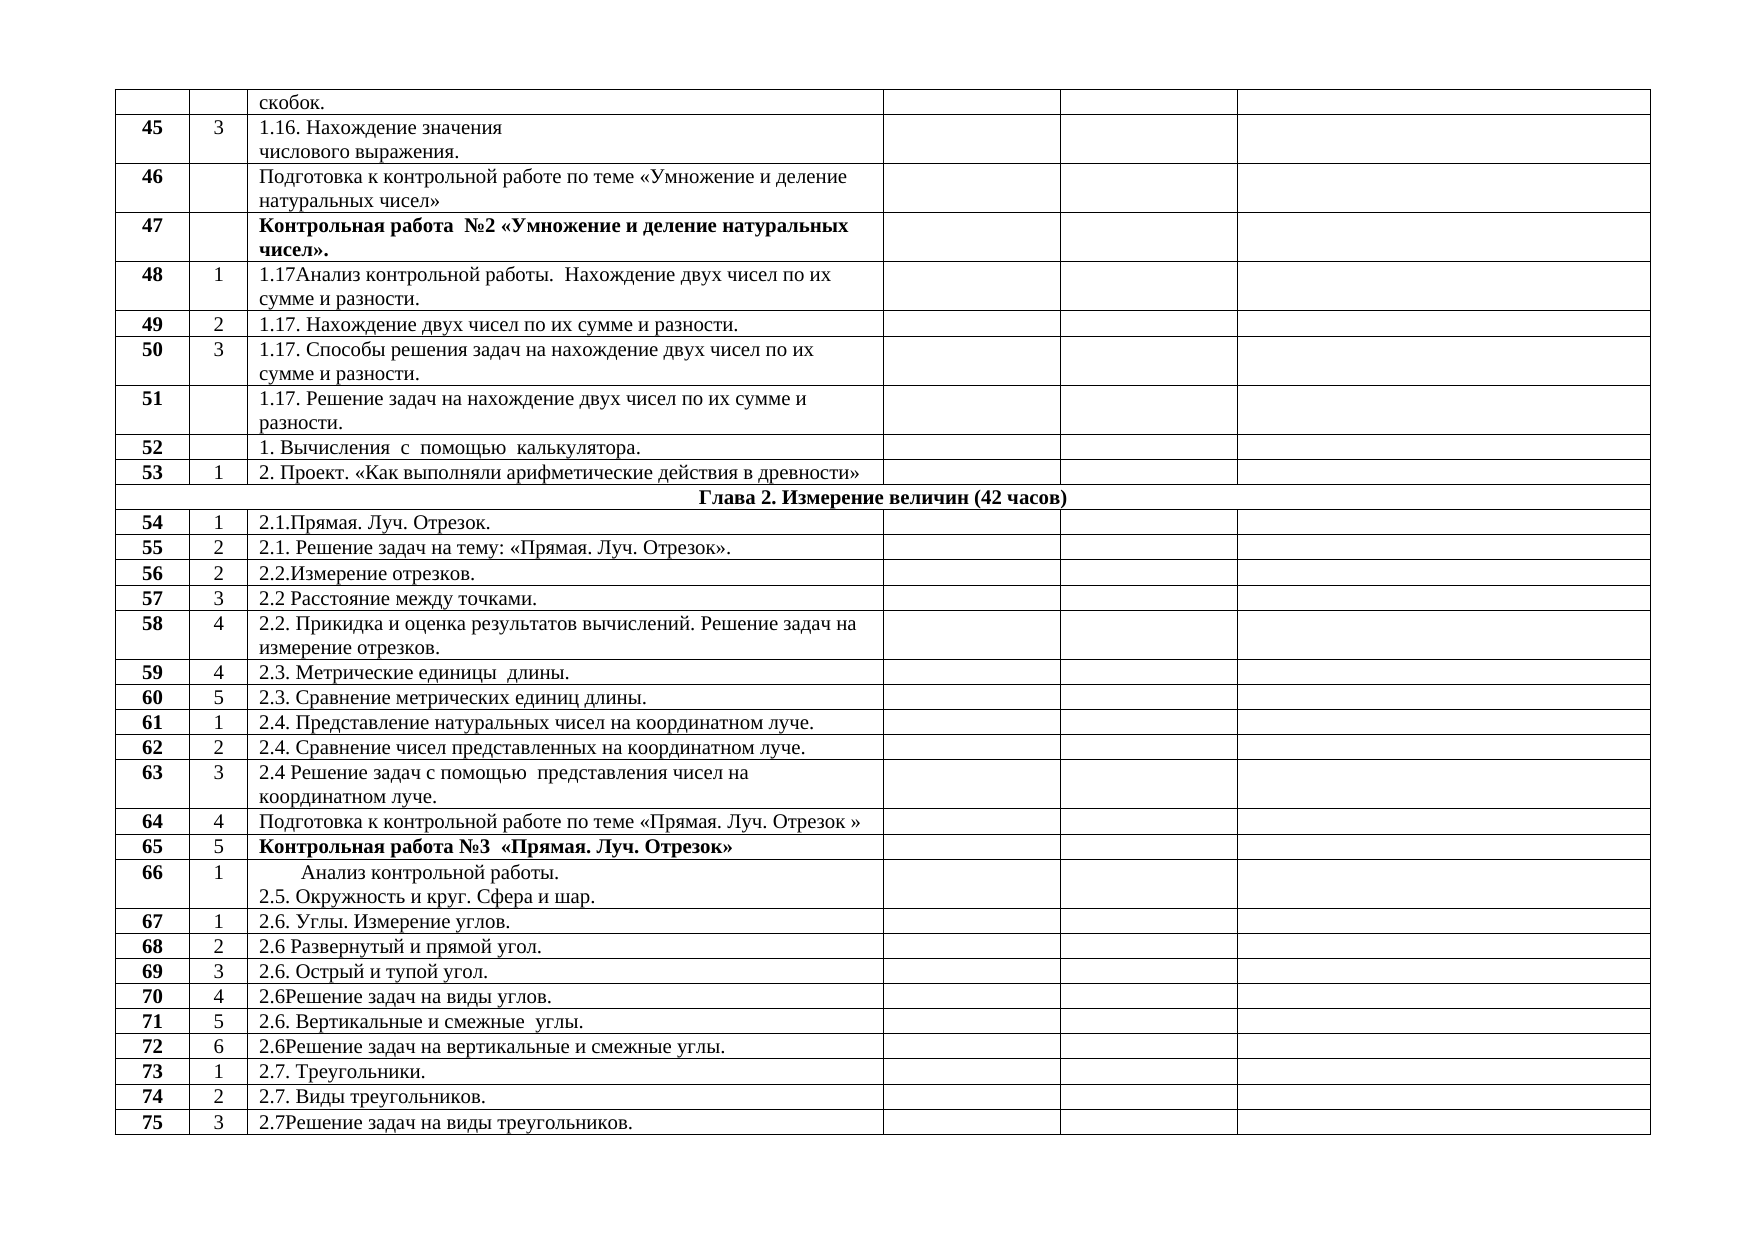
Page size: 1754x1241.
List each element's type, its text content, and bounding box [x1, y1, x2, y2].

table_cell [1061, 710, 1237, 734]
table_cell 2.4 Решение задач с помощью представления чисел на координатном луче. [248, 760, 883, 808]
table_cell [1061, 586, 1237, 609]
table_cell 1 [190, 860, 247, 908]
table_cell [884, 860, 1060, 908]
table_cell 64 [116, 809, 189, 833]
table_cell Контрольная работа №3 «Прямая. Луч. Отрезок» [248, 835, 883, 858]
table_cell 2.6 Развернутый и прямой угол. [248, 934, 883, 958]
table_cell 3 [190, 959, 247, 983]
table_cell 54 [116, 510, 189, 534]
table_cell 1.17. Решение задач на нахождение двух чисел по их сумме и разности. [248, 386, 883, 434]
table_cell 2 [190, 560, 247, 584]
table_cell 1.16. Нахождение значения числового выражения. [248, 115, 883, 163]
table_cell 47 [116, 213, 189, 261]
table_cell [884, 535, 1060, 559]
table_cell 2. Проект. «Как выполняли арифметические действия в древности» [248, 460, 883, 484]
table_cell 50 [116, 337, 189, 385]
table_cell [884, 460, 1060, 484]
table_cell 1.17Анализ контрольной работы. Нахождение двух чисел по их сумме и разности. [248, 262, 883, 310]
table_cell 1 [190, 1059, 247, 1083]
table_cell 2.1.Прямая. Луч. Отрезок. [248, 510, 883, 534]
table_cell 2 [190, 311, 247, 336]
table_cell [1238, 337, 1650, 385]
table_cell [1238, 115, 1650, 163]
table_cell [1238, 611, 1650, 659]
table_cell [1061, 685, 1237, 709]
table_cell [884, 213, 1060, 261]
table_cell 1. Вычисления с помощью калькулятора. [248, 435, 883, 459]
table_cell [1238, 213, 1650, 261]
table_cell 55 [116, 535, 189, 559]
table_cell 5 [190, 835, 247, 858]
table_cell 52 [116, 435, 189, 459]
table_cell [884, 660, 1060, 684]
table_cell [1238, 1059, 1650, 1083]
table_cell [1061, 311, 1237, 336]
table_cell Подготовка к контрольной работе по теме «Прямая. Луч. Отрезок » [248, 809, 883, 833]
table_cell 3 [190, 337, 247, 385]
table_cell [1061, 660, 1237, 684]
table_cell [1061, 460, 1237, 484]
table_cell 2.6. Углы. Измерение углов. [248, 909, 883, 933]
table_cell 2.7. Виды треугольников. [248, 1085, 883, 1108]
table_cell 1.17. Нахождение двух чисел по их сумме и разности. [248, 311, 883, 336]
table_cell [884, 1059, 1060, 1083]
table_cell [1061, 386, 1237, 434]
table_cell [1061, 1085, 1237, 1108]
table_cell 45 [116, 115, 189, 163]
table_cell 2.1. Решение задач на тему: «Прямая. Луч. Отрезок». [248, 535, 883, 559]
table_cell 1 [190, 510, 247, 534]
table_cell [884, 560, 1060, 584]
table_cell [1238, 510, 1650, 534]
table_cell [1061, 809, 1237, 833]
table_cell 5 [190, 1009, 247, 1033]
table_cell 53 [116, 460, 189, 484]
table_cell 2.2 Расстояние между точками. [248, 586, 883, 609]
table_cell 1 [190, 460, 247, 484]
table_cell [1238, 809, 1650, 833]
table_cell 61 [116, 710, 189, 734]
table_cell [884, 835, 1060, 858]
table_cell [1061, 510, 1237, 534]
table_cell 66 [116, 860, 189, 908]
table_cell [1238, 835, 1650, 858]
table_cell [1238, 535, 1650, 559]
table_cell [1061, 435, 1237, 459]
table_cell [1061, 337, 1237, 385]
table_cell [1061, 760, 1237, 808]
table_cell [1238, 1085, 1650, 1108]
table_cell [884, 311, 1060, 336]
table_cell 72 [116, 1034, 189, 1058]
table_cell 4 [190, 660, 247, 684]
table_cell 73 [116, 1059, 189, 1083]
table_cell [884, 1110, 1060, 1134]
table_cell [1061, 909, 1237, 933]
table_cell 3 [190, 115, 247, 163]
table_cell [190, 164, 247, 212]
table_cell [1061, 1110, 1237, 1134]
table_cell [1238, 1110, 1650, 1134]
table_cell [884, 115, 1060, 163]
table_cell 2 [190, 90, 247, 114]
table_cell 57 [116, 586, 189, 609]
table_cell [884, 909, 1060, 933]
table_cell [884, 809, 1060, 833]
table_cell 1.17. Способы решения задач на нахождение двух чисел по их сумме и разности. [248, 337, 883, 385]
table_cell 1 [190, 262, 247, 310]
table_cell [1238, 90, 1650, 114]
table_cell 2.6Решение задач на вертикальные и смежные углы. [248, 1034, 883, 1058]
table_cell 4 [190, 984, 247, 1008]
table_cell 68 [116, 934, 189, 958]
table_cell [884, 611, 1060, 659]
table_cell [1061, 959, 1237, 983]
table_cell [1238, 710, 1650, 734]
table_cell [248, 90, 883, 114]
table_cell Анализ контрольной работы. 2.5. Окружность и круг. Сфера и шар. [248, 860, 883, 908]
table_cell 2.3. Метрические единицы длины. [248, 660, 883, 684]
table_cell [1238, 760, 1650, 808]
table_cell [884, 1085, 1060, 1108]
table_cell 6 [190, 1034, 247, 1058]
table_cell 70 [116, 984, 189, 1008]
table_cell [884, 685, 1060, 709]
table_cell [884, 262, 1060, 310]
table_cell 2.6. Вертикальные и смежные углы. [248, 1009, 883, 1033]
table_cell [1238, 435, 1650, 459]
table_cell 2.4. Сравнение чисел представленных на координатном луче. [248, 735, 883, 759]
table_cell 3 [190, 586, 247, 609]
table_cell [1061, 1059, 1237, 1083]
table_cell [1061, 164, 1237, 212]
table_cell [1061, 835, 1237, 858]
table_cell [1238, 1034, 1650, 1058]
table_cell 1 [190, 710, 247, 734]
table_cell [1238, 860, 1650, 908]
table_cell 2 [190, 735, 247, 759]
table_cell [1238, 959, 1650, 983]
table_cell [1238, 1009, 1650, 1033]
table_cell 63 [116, 760, 189, 808]
table_cell [190, 213, 247, 261]
table_cell 3 [190, 1110, 247, 1134]
table_cell [1061, 115, 1237, 163]
table_cell [1238, 909, 1650, 933]
table_cell 60 [116, 685, 189, 709]
table_cell [884, 1009, 1060, 1033]
table_cell Подготовка к контрольной работе по теме «Умножение и деление натуральных чисел» [248, 164, 883, 212]
table_cell [1061, 984, 1237, 1008]
table_cell Глава 2. Измерение величин (42 часов) [116, 485, 1650, 509]
table_cell 71 [116, 1009, 189, 1033]
table_cell 49 [116, 311, 189, 336]
table_cell [1238, 735, 1650, 759]
table_cell [884, 90, 1060, 114]
table_cell 65 [116, 835, 189, 858]
table_cell 67 [116, 909, 189, 933]
table_cell [1061, 860, 1237, 908]
table_cell [1061, 934, 1237, 958]
table_cell 69 [116, 959, 189, 983]
table_cell [1061, 560, 1237, 584]
table_cell 2 [190, 1085, 247, 1108]
table_cell [884, 760, 1060, 808]
table_cell 5 [190, 685, 247, 709]
table_cell [884, 735, 1060, 759]
table_cell [884, 710, 1060, 734]
table_cell 62 [116, 735, 189, 759]
table_cell [884, 984, 1060, 1008]
table_cell [1061, 611, 1237, 659]
table_cell 2.2.Измерение отрезков. [248, 560, 883, 584]
table_cell [1238, 685, 1650, 709]
table_cell [1238, 262, 1650, 310]
table_cell [884, 1034, 1060, 1058]
table_cell [1238, 164, 1650, 212]
table_cell 44 [116, 90, 189, 114]
table_cell [1238, 934, 1650, 958]
table_cell [1238, 660, 1650, 684]
table_cell [884, 959, 1060, 983]
table_cell 3 [190, 760, 247, 808]
table_cell [1061, 262, 1237, 310]
table_cell [1238, 460, 1650, 484]
table_cell [1061, 1034, 1237, 1058]
table_cell [1061, 90, 1237, 114]
table_cell 2.6. Острый и тупой угол. [248, 959, 883, 983]
table_cell 59 [116, 660, 189, 684]
table_cell [884, 510, 1060, 534]
table_cell 1 [190, 909, 247, 933]
table_cell 75 [116, 1110, 189, 1134]
table_cell [1238, 984, 1650, 1008]
table_cell 74 [116, 1085, 189, 1108]
table_cell 56 [116, 560, 189, 584]
table_cell 46 [116, 164, 189, 212]
table_cell [884, 934, 1060, 958]
table_cell [884, 386, 1060, 434]
table_cell [1061, 1009, 1237, 1033]
table_cell [1238, 386, 1650, 434]
table_cell [1061, 213, 1237, 261]
table_cell 4 [190, 611, 247, 659]
table_cell 2.7. Треугольники. [248, 1059, 883, 1083]
table_cell [190, 386, 247, 434]
table_cell 2.4. Представление натуральных чисел на координатном луче. [248, 710, 883, 734]
table_cell [1238, 586, 1650, 609]
table_cell [884, 586, 1060, 609]
table_cell 2.3. Сравнение метрических единиц длины. [248, 685, 883, 709]
table_cell [884, 337, 1060, 385]
table_cell 2 [190, 934, 247, 958]
table_cell [1238, 311, 1650, 336]
table_cell [884, 435, 1060, 459]
table_cell 2.2. Прикидка и оценка результатов вычислений. Решение задач на измерение отрезков. [248, 611, 883, 659]
table_cell 2 [190, 535, 247, 559]
table_cell Контрольная работа №2 «Умножение и деление натуральных чисел». [248, 213, 883, 261]
table_cell 2.6Решение задач на виды углов. [248, 984, 883, 1008]
table_cell [190, 435, 247, 459]
table_cell 51 [116, 386, 189, 434]
table_cell [1061, 535, 1237, 559]
table_cell 58 [116, 611, 189, 659]
table_cell [1061, 735, 1237, 759]
table_cell 4 [190, 809, 247, 833]
table_cell 48 [116, 262, 189, 310]
table_cell [1238, 560, 1650, 584]
table_cell [884, 164, 1060, 212]
table_cell 2.7Решение задач на виды треугольников. [248, 1110, 883, 1134]
